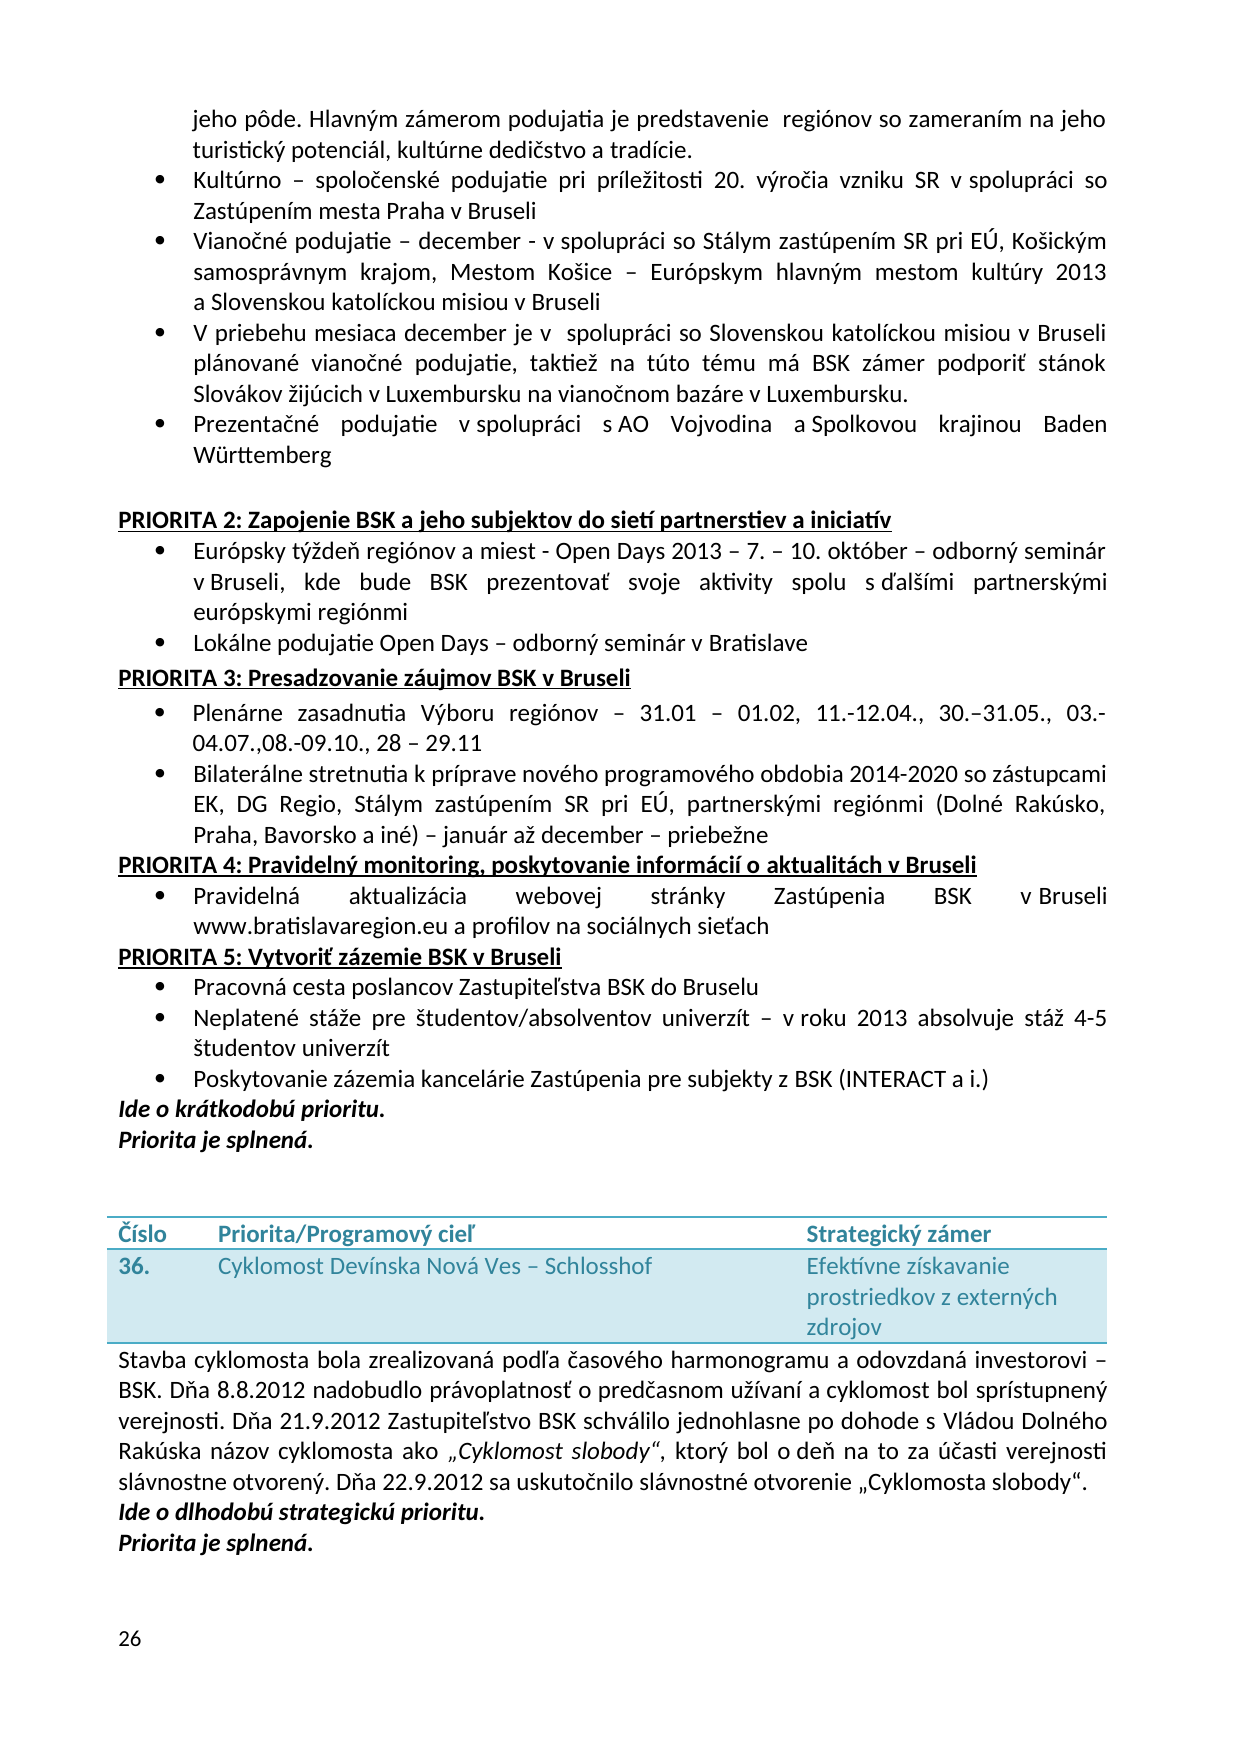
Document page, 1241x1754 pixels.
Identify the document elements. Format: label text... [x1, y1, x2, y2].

text Ide o dlhodobú strategickú prioritu. [118, 1497, 1107, 1527]
text Priorita je splnená. [118, 1527, 1107, 1558]
table_cell Efektívne získavanie prostriedkov z externých zdrojov [795, 1250, 1107, 1342]
table_cell 36. [107, 1250, 207, 1342]
list Pravidelná aktualizácia webovej stránky Zastúpenia BSK v Bruseli www.bratislavaregion.eu a profilov na sociálnych sieťach [156, 880, 1107, 941]
list Bilaterálne stretnutia k príprave nového programového obdobia 2014-2020 so zástupcami EK, DG Regio, Stálym zastúpením SR pri EÚ, partnerskými regiónmi (Dolné Rakúsko, Praha, Bavorsko a iné) – január až december – priebežne [156, 758, 1107, 849]
list Európsky týždeň regiónov a miest - Open Days 2013 – 7. – 10. október – odborný seminár v Bruseli, kde bude BSK prezentovať svoje aktivity spolu s ďalšími partnerskými európskymi regiónmi [156, 535, 1107, 627]
table_header Priorita/Programový cieľ [207, 1218, 795, 1248]
list Plenárne zasadnutia Výboru regiónov – 31.01 – 01.02, 11.-12.04., 30.–31.05., 03.-04.07.,08.-09.10., 28 – 29.11 [155, 697, 1107, 758]
list Neplatené stáže pre študentov/absolventov univerzít – v roku 2013 absolvuje stáž 4-5 študentov univerzít [156, 1002, 1107, 1063]
text PRIORITA 4: Pravidelný monitoring, poskytovanie informácií o aktualitách v Bruseli [118, 849, 1107, 880]
list Poskytovanie zázemia kancelárie Zastúpenia pre subjekty z BSK (INTERACT a i.) [156, 1063, 1107, 1093]
list Pracovná cesta poslancov Zastupiteľstva BSK do Bruselu [156, 971, 1107, 1002]
text Ide o krátkodobú prioritu. [118, 1093, 1107, 1124]
table_cell Cyklomost Devínska Nová Ves – Schlosshof [207, 1250, 795, 1342]
text PRIORITA 5: Vytvoriť zázemie BSK v Bruseli [118, 941, 1107, 971]
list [155, 103, 1107, 164]
list Lokálne podujatie Open Days – odborný seminár v Bratislave [156, 627, 1107, 657]
text Priorita je splnená. [118, 1124, 1107, 1154]
list Prezentačné podujatie v spolupráci s AO Vojvodina a Spolkovou krajinou Baden Württemberg [156, 409, 1107, 470]
table_header Strategický zámer [795, 1218, 1107, 1248]
list V priebehu mesiaca december je v spolupráci so Slovenskou katolíckou misiou v Bruseli plánované vianočné podujatie, taktiež na túto tému má BSK zámer podporiť stánok Slovákov žijúcich v Luxembursku na vianočnom bazáre v Luxembursku. [156, 317, 1107, 409]
list Kultúrno – spoločenské podujatie pri príležitosti 20. výročia vzniku SR v spolupráci so Zastúpením mesta Praha v Bruseli [156, 164, 1107, 226]
text PRIORITA 2: Zapojenie BSK a jeho subjektov do sietí partnerstiev a iniciatív [118, 505, 1107, 535]
table_header Číslo [107, 1218, 207, 1248]
text Stavba cyklomosta bola zrealizovaná podľa časového harmonogramu a odovzdaná investorovi – BSK. Dňa 8.8.2012 nadobudlo právoplatnosť o predčasnom užívaní a cyklomost bol sprístupnený verejnosti. Dňa 21.9.2012 Zastupiteľstvo BSK schválilo jednohlasne po dohode s Vládou Dolného Rakúska názov cyklomosta ako „Cyklomost slobody“, ktorý bol o deň na to za účasti verejnosti slávnostne otvorený. Dňa 22.9.2012 sa uskutočnilo slávnostné otvorenie „Cyklomosta slobody“. [118, 1344, 1107, 1497]
list Vianočné podujatie – december - v spolupráci so Stálym zastúpením SR pri EÚ, Košickým samosprávnym krajom, Mestom Košice – Európskym hlavným mestom kultúry 2013 a Slovenskou katolíckou misiou v Bruseli [156, 226, 1107, 317]
text PRIORITA 3: Presadzovanie záujmov BSK v Bruseli [118, 662, 1107, 692]
